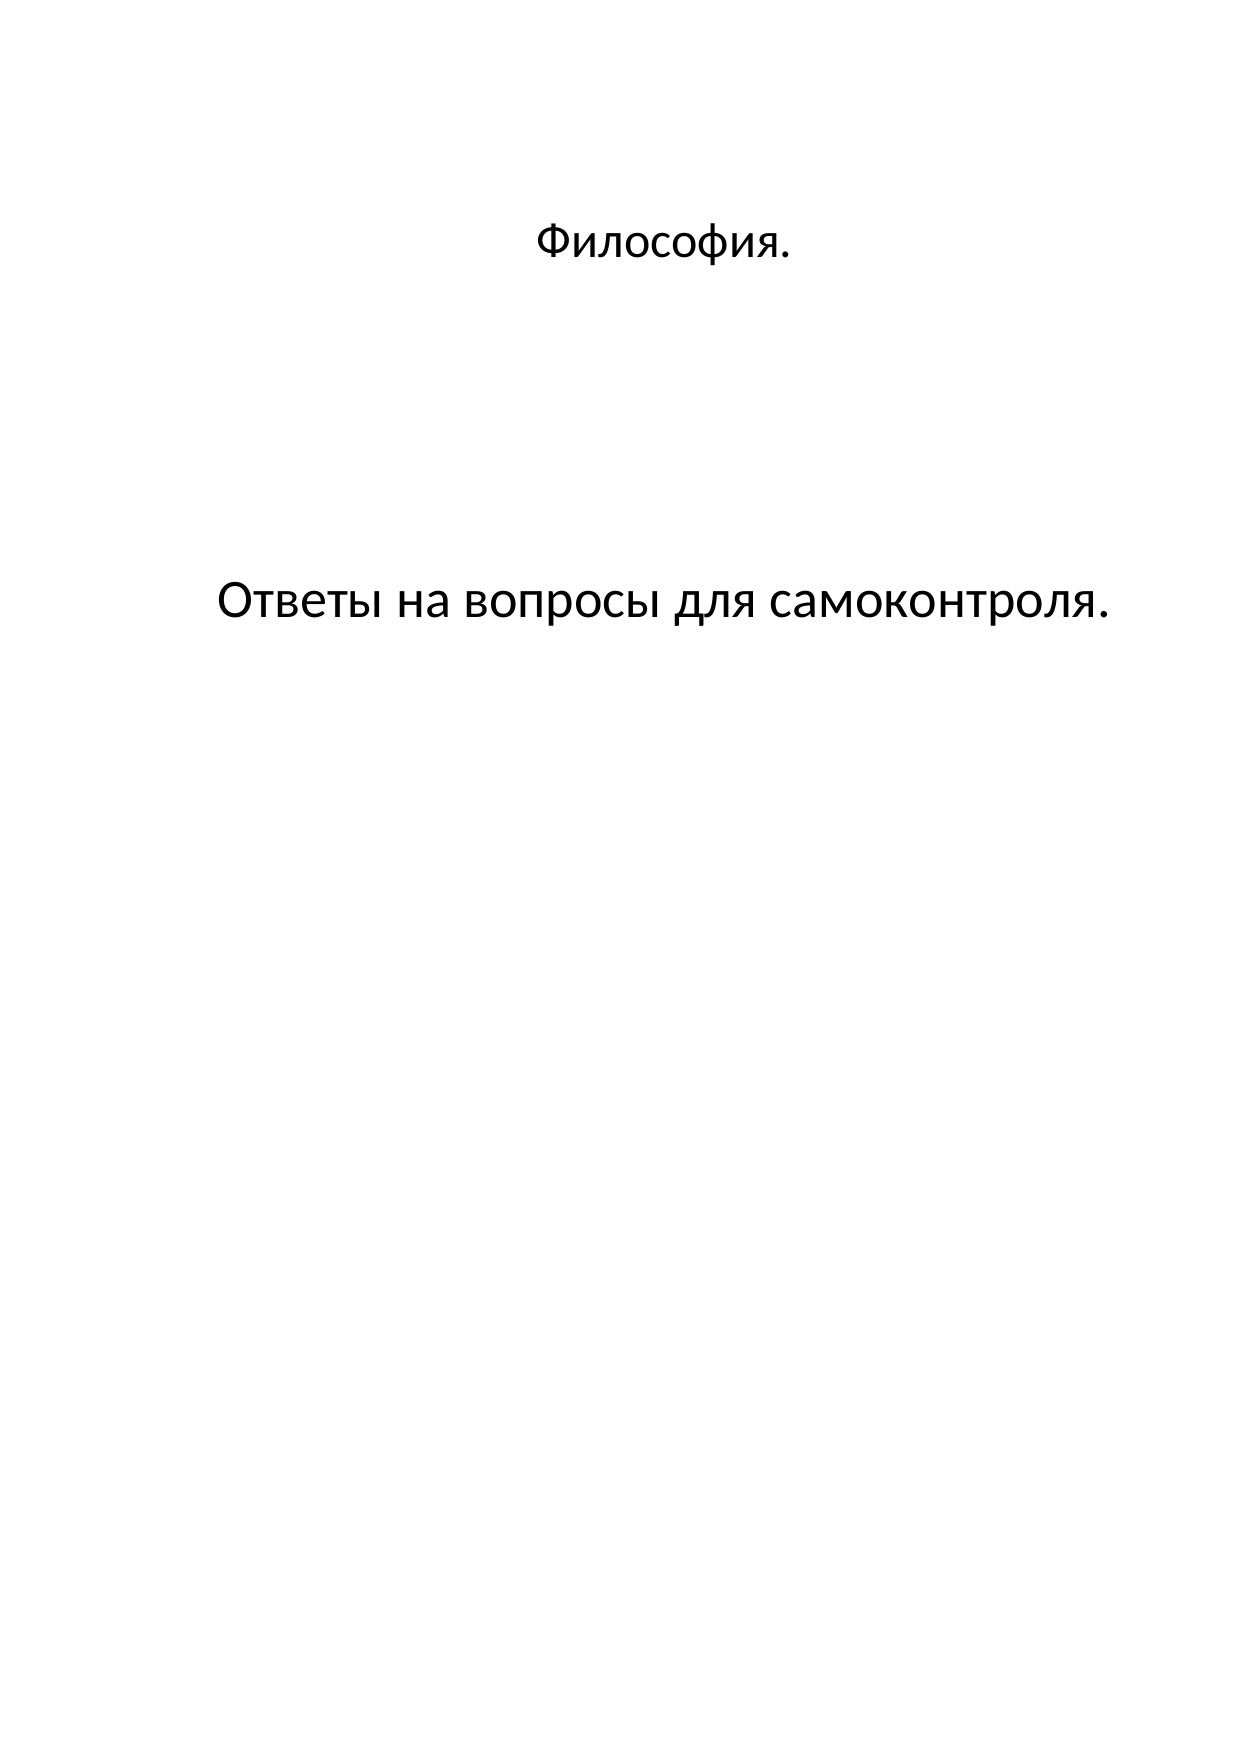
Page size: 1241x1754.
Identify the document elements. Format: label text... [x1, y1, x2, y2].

text Философия. [177, 209, 1152, 270]
text Ответы на вопросы для самоконтроля. [177, 565, 1152, 631]
